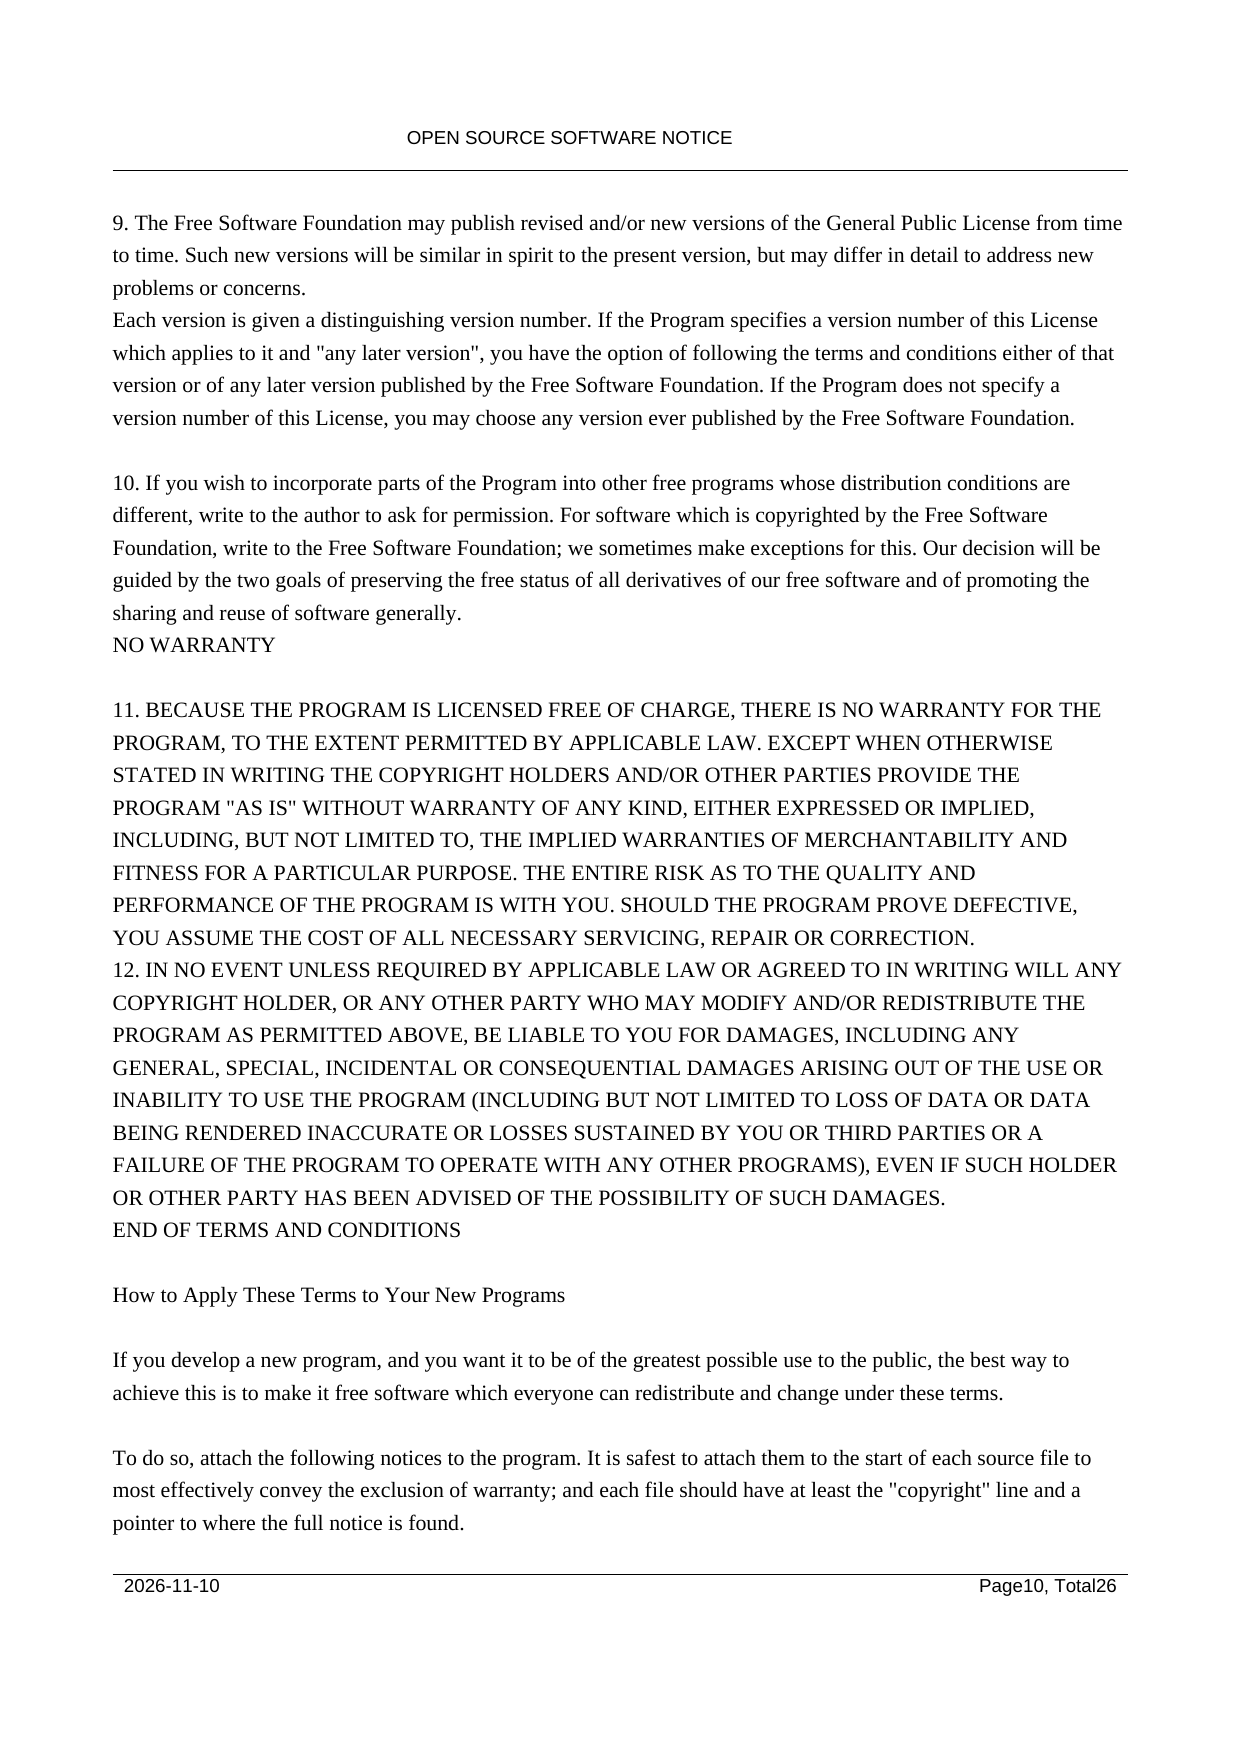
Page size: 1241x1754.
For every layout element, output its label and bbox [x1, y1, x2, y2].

text [112, 206, 1128, 1539]
